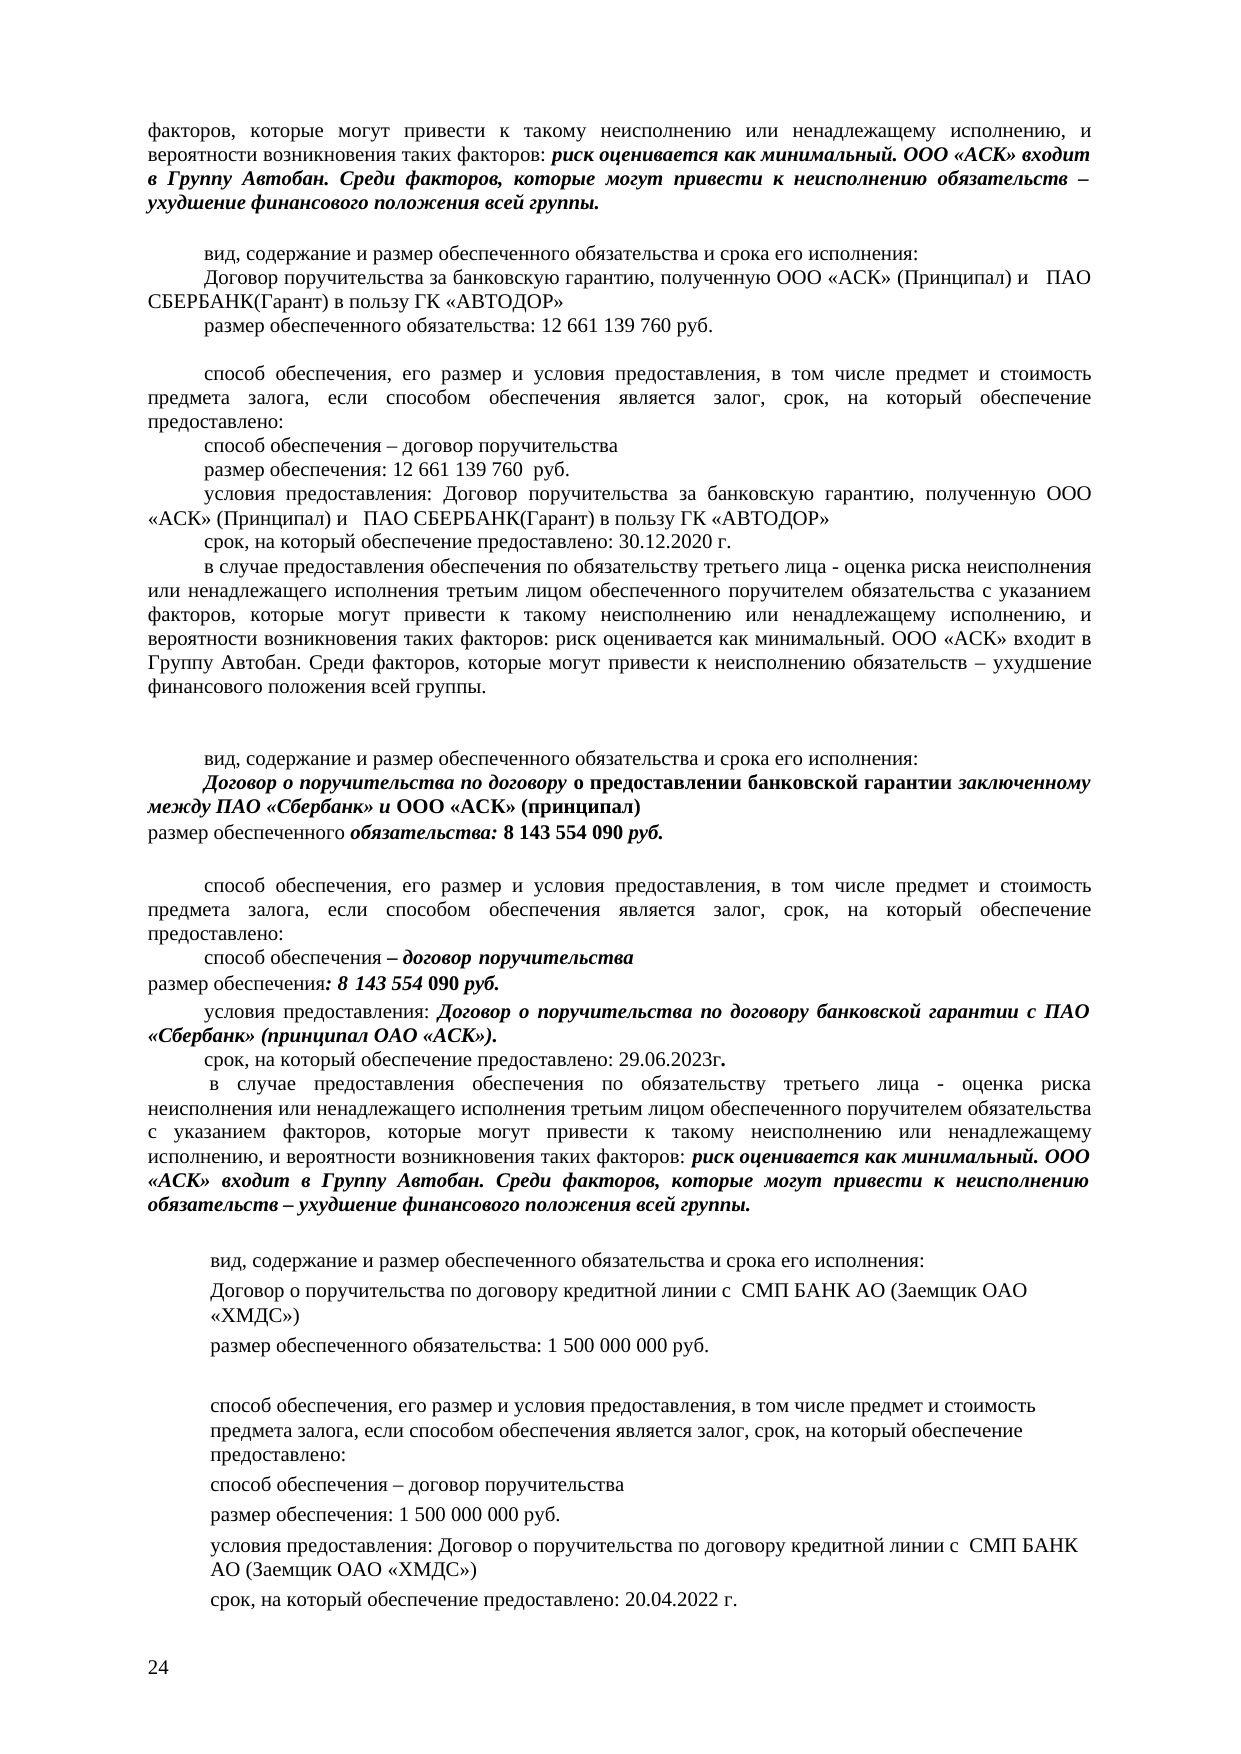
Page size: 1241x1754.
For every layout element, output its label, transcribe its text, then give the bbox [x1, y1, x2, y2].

text Договор поручительства за банковскую гарантию, полученную ООО «АСК» (Принципал) и ПАО СБЕРБАНК(Гарант) в пользу ГК «АВТОДОР» [148, 265, 1092, 313]
text размер обеспеченного обязательства: 12 661 139 760 руб. [148, 313, 1092, 337]
text вид, содержание и размер обеспеченного обязательства и срока его исполнения: [210, 1248, 1092, 1272]
text Договор о поручительства по договору кредитной линии с СМП БАНК АО (Заемщик ОАО «ХМДС») [210, 1278, 1092, 1327]
text срок, на который обеспечение предоставлено: 30.12.2020 г. [148, 529, 1092, 553]
text срок, на который обеспечение предоставлено: 29.06.2023г. [148, 1047, 1092, 1071]
text условия предоставления: Договор о поручительства по договору банковской гарантии с ПАО «Сбербанк» (принципал ОАО «АСК»). [148, 999, 1092, 1047]
text размер обеспеченного обязательства: 8 143 554 090 руб. [148, 820, 1092, 844]
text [148, 118, 1092, 214]
text способ обеспечения – договор поручительства [148, 945, 1092, 969]
text вид, содержание и размер обеспеченного обязательства и срока его исполнения: [148, 746, 1092, 770]
text срок, на который обеспечение предоставлено: 20.04.2022 г. [210, 1587, 1092, 1611]
text размер обеспеченного обязательства: 1 500 000 000 руб. [210, 1333, 1092, 1357]
text размер обеспечения: 12 661 139 760 руб. [148, 457, 1092, 481]
text Договор о поручительства по договору о предоставлении банковской гарантии заключенному между ПАО «Сбербанк» и ООО «АСК» (принципал) [148, 770, 1092, 818]
text способ обеспечения – договор поручительства [210, 1472, 1092, 1496]
text размер обеспечения: 1 500 000 000 руб. [210, 1502, 1092, 1526]
text способ обеспечения – договор поручительства [148, 433, 1092, 457]
text размер обеспечения: 8 143 554 090 руб. [148, 971, 1092, 995]
text вид, содержание и размер обеспеченного обязательства и срока его исполнения: [148, 241, 1092, 265]
text условия предоставления: Договор о поручительства по договору кредитной линии с СМП БАНК АО (Заемщик ОАО «ХМДС») [210, 1532, 1092, 1581]
